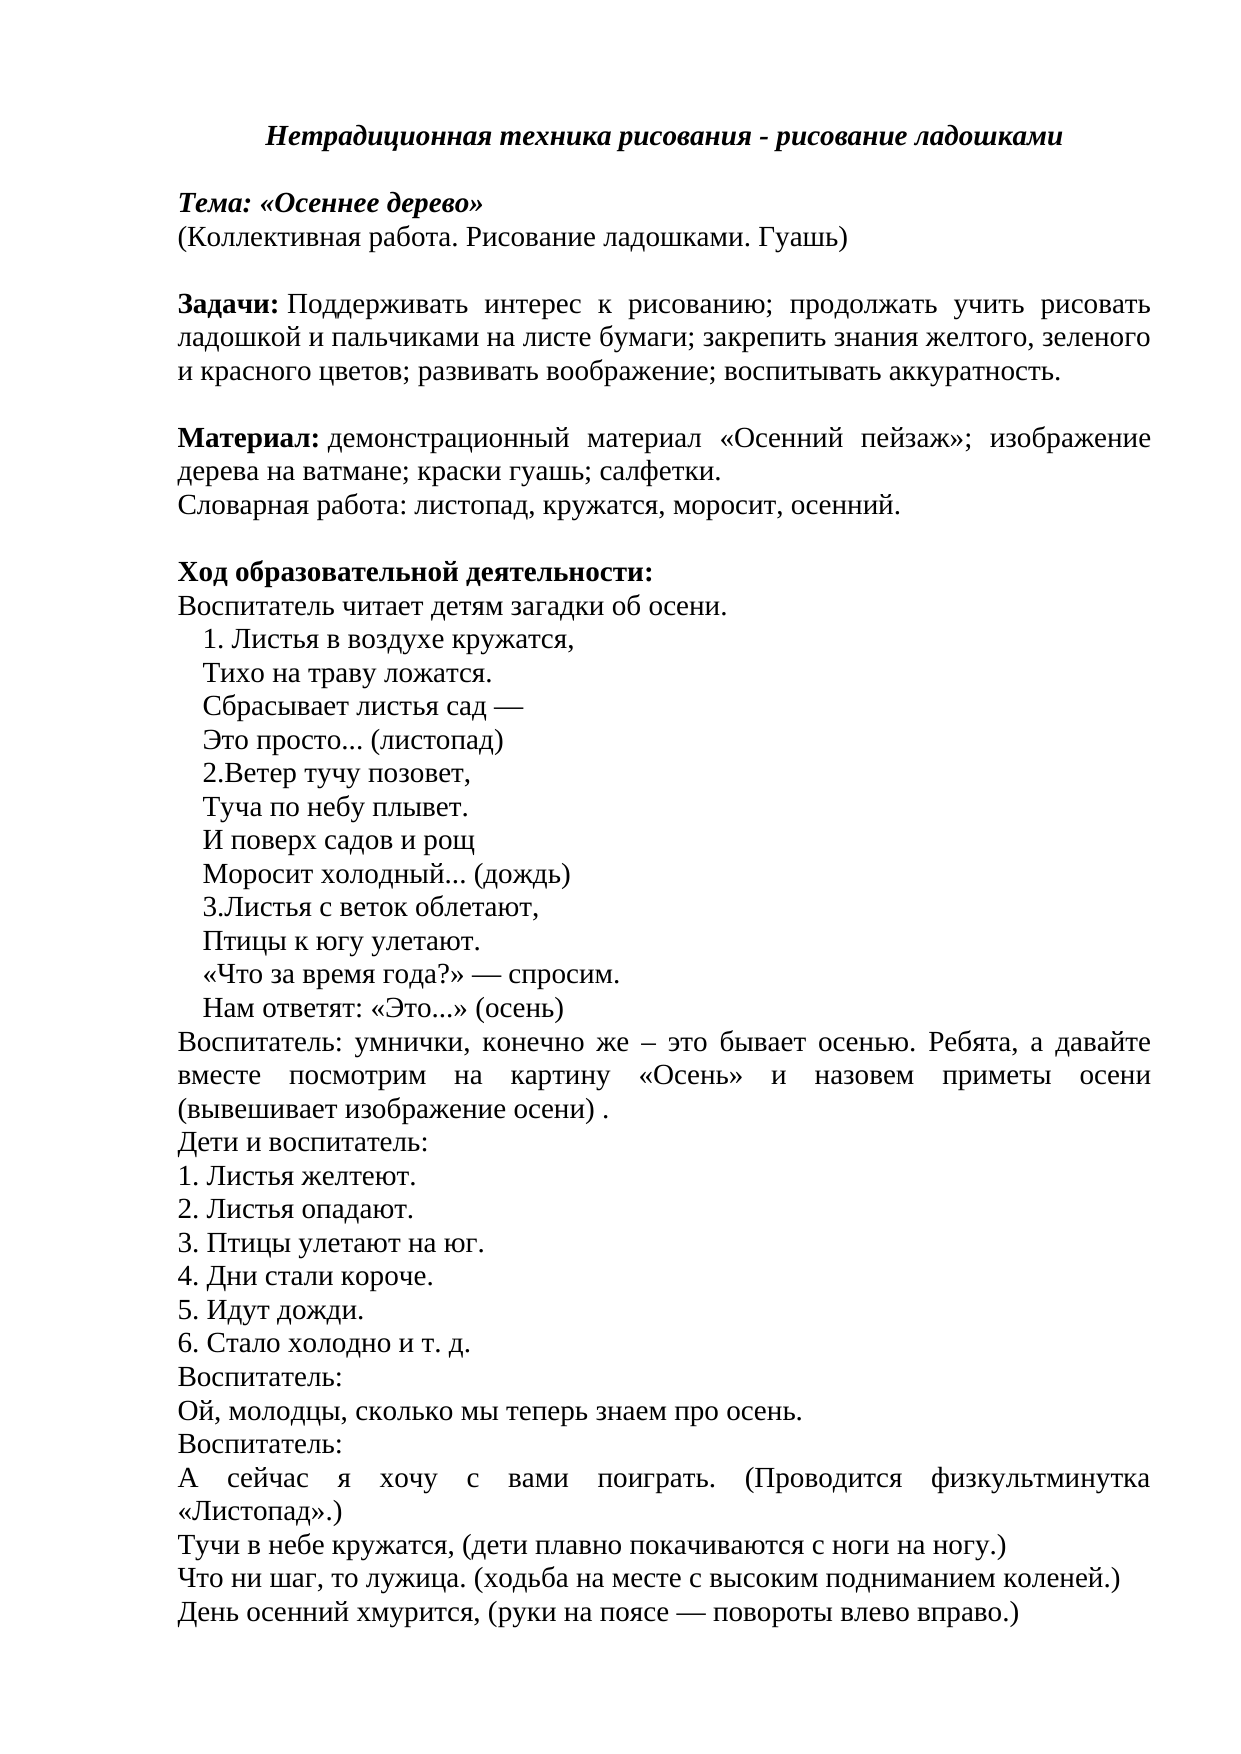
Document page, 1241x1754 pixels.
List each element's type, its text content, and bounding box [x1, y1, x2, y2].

text Словарная работа: листопад, кружатся, моросит, осенний. [177, 487, 1152, 521]
text Птицы к югу улетают. [177, 923, 1152, 957]
text Задачи: Поддерживать интерес к рисованию; продолжать учить рисовать ладошкой и пальчиками на листе бумаги; закрепить знания желтого, зеленого и красного цветов; развивать воображение; воспитывать аккуратность. [177, 286, 1152, 386]
text «Что за время года?» — спросим. [177, 957, 1152, 990]
text Это просто... (листопад) [177, 722, 1152, 755]
text А сейчас я хочу с вами поиграть. (Проводится физкультминутка «Листопад».) [177, 1460, 1152, 1527]
text 3. Птицы улетают на юг. [177, 1225, 1152, 1258]
text 6. Стало холодно и т. д. [177, 1326, 1152, 1359]
text Материал: демонстрационный материал «Осенний пейзаж»; изображение дерева на ватмане; краски гуашь; салфетки. [177, 420, 1152, 487]
text Воспитатель читает детям загадки об осени. [177, 588, 1152, 621]
text Воспитатель: [177, 1359, 1152, 1393]
text Тема: «Осеннее дерево» [177, 185, 1152, 219]
text Что ни шаг, то лужица. (ходьба на месте с высоким подниманием коленей.) [177, 1560, 1152, 1594]
text Воспитатель: [177, 1426, 1152, 1460]
text Воспитатель: умнички, конечно же – это бывает осенью. Ребята, а давайте вместе посмотрим на картину «Осень» и назовем приметы осени (вывешивает изображение осени) . [177, 1024, 1152, 1124]
text (Коллективная работа. Рисование ладошками. Гуашь) [177, 219, 1152, 252]
text 4. Дни стали короче. [177, 1258, 1152, 1292]
text Тихо на траву ложатся. [177, 655, 1152, 688]
text Сбрасывает листья сад — [177, 688, 1152, 722]
text Нетрадиционная техника рисования - рисование ладошками [177, 118, 1152, 152]
text Нам ответят: «Это...» (осень) [177, 990, 1152, 1024]
text И поверх садов и рощ [177, 822, 1152, 856]
text 3.Листья с веток облетают, [177, 889, 1152, 923]
text День осенний хмурится, (руки на поясе — повороты влево вправо.) [177, 1594, 1152, 1627]
text 5. Идут дожди. [177, 1292, 1152, 1326]
text Ой, молодцы, сколько мы теперь знаем про осень. [177, 1393, 1152, 1426]
text Ход образовательной деятельности: [177, 554, 1152, 588]
text 2. Листья опадают. [177, 1191, 1152, 1225]
text Дети и воспитатель: [177, 1124, 1152, 1158]
text Моросит холодный... (дождь) [177, 856, 1152, 889]
text 2.Ветер тучу позовет, [177, 755, 1152, 789]
text 1. Листья желтеют. [177, 1158, 1152, 1191]
text 1. Листья в воздухе кружатся, [177, 621, 1152, 655]
text Тучи в небе кружатся, (дети плавно покачиваются с ноги на ногу.) [177, 1527, 1152, 1560]
text Туча по небу плывет. [177, 789, 1152, 822]
